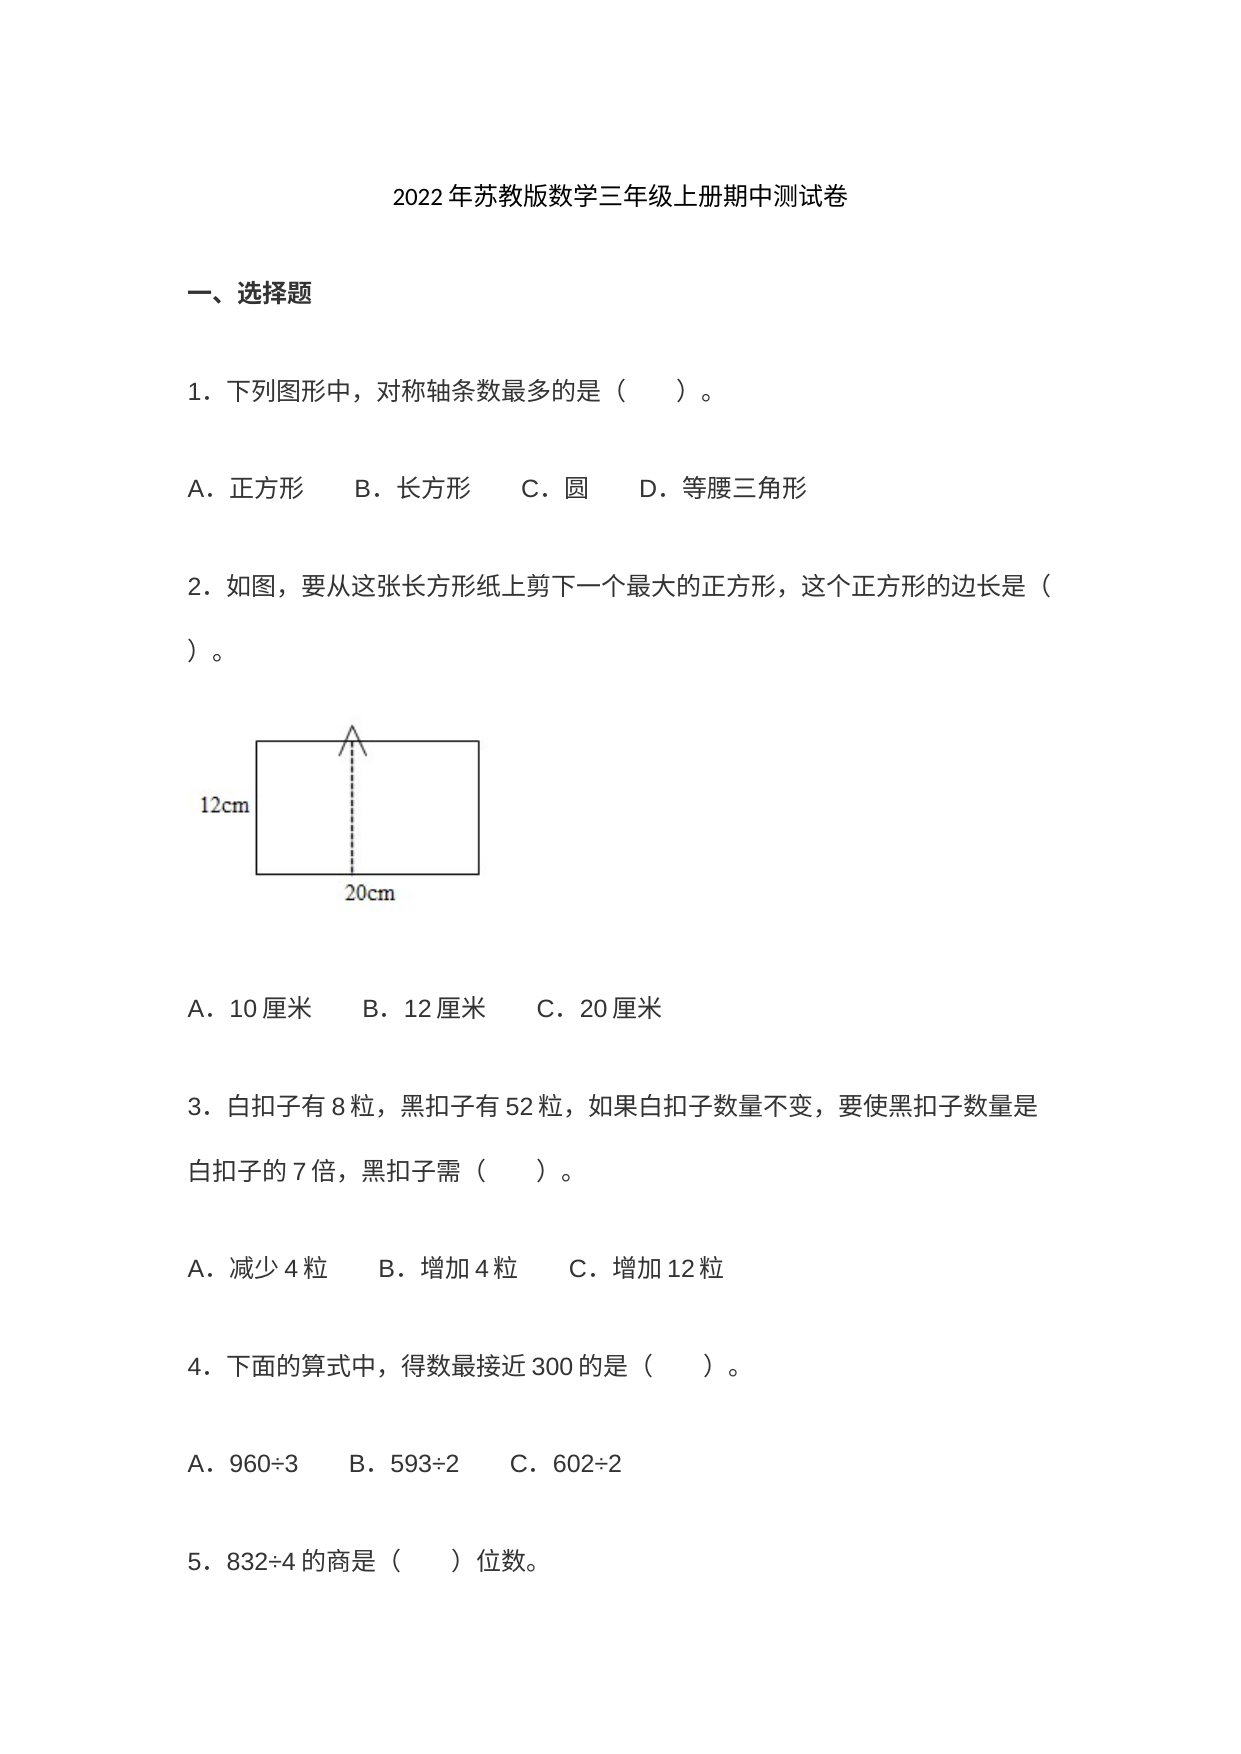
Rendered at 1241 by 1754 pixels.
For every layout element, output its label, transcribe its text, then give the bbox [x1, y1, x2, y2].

picture [187, 714, 494, 913]
text 2022年苏教版数学三年级上册期中测试卷 [187, 162, 1053, 227]
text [187, 259, 1053, 1592]
